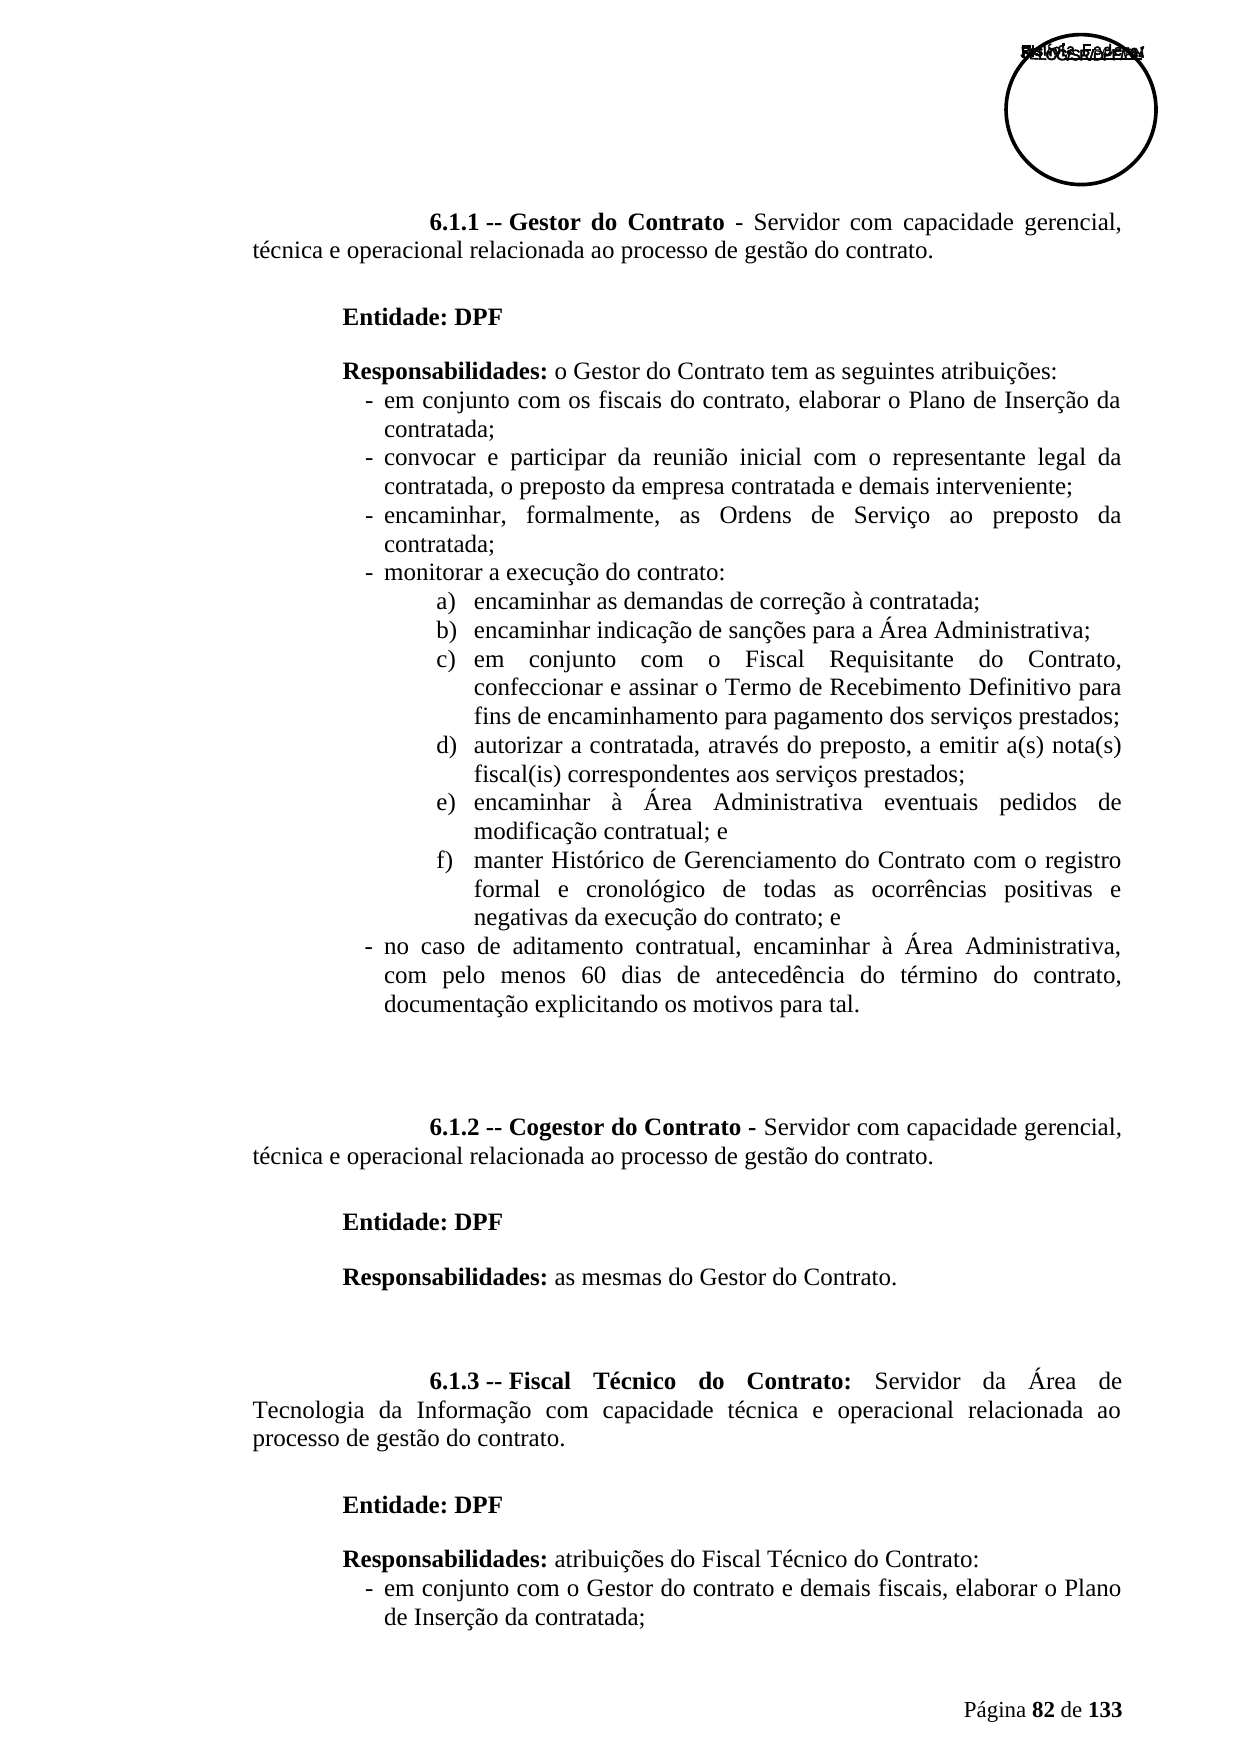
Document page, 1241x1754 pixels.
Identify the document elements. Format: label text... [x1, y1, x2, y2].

list Gestor do Contrato - Servidor com capacidade gerencial, técnica e operacional relacionada ao processo de gestão do contrato. [252, 207, 1122, 264]
list convocar e participar da reunião inicial com o representante legal da contratada, o preposto da empresa contratada e demais interveniente; [365, 442, 1122, 500]
text Responsabilidades: atribuições do Fiscal Técnico do Contrato: [177, 1543, 1122, 1573]
text Entidade: DPF [177, 1207, 1122, 1236]
list no caso de aditamento contratual, encaminhar à Área Administrativa, com pelo menos 60 dias de antecedência do término do contrato, documentação explicitando os motivos para tal. [364, 931, 1122, 1017]
list manter Histórico de Gerenciamento do Contrato com o registro formal e cronológico de todas as ocorrências positivas e negativas da execução do contrato; e [436, 845, 1122, 931]
list Fiscal Técnico do Contrato: Servidor da Área de Tecnologia da Informação com capacidade técnica e operacional relacionada ao processo de gestão do contrato. [252, 1366, 1122, 1452]
text Responsabilidades: as mesmas do Gestor do Contrato. [215, 1261, 1122, 1291]
list monitorar a execução do contrato: [365, 557, 1122, 586]
list encaminhar, formalmente, as Ordens de Serviço ao preposto da contratada; [365, 500, 1122, 557]
list Cogestor do Contrato - Servidor com capacidade gerencial, técnica e operacional relacionada ao processo de gestão do contrato. [252, 1112, 1122, 1170]
list encaminhar indicação de sanções para a Área Administrativa; [436, 615, 1122, 644]
list autorizar a contratada, através do preposto, a emitir a(s) nota(s) fiscal(is) correspondentes aos serviços prestados; [436, 730, 1122, 787]
list em conjunto com o Gestor do contrato e demais fiscais, elaborar o Plano de Inserção da contratada; [365, 1573, 1122, 1630]
list encaminhar as demandas de correção à contratada; [436, 586, 1122, 615]
list encaminhar à Área Administrativa eventuais pedidos de modificação contratual; e [436, 787, 1122, 845]
text Responsabilidades: o Gestor do Contrato tem as seguintes atribuições: [214, 356, 1122, 385]
list em conjunto com o Fiscal Requisitante do Contrato, confeccionar e assinar o Termo de Recebimento Definitivo para fins de encaminhamento para pagamento dos serviços prestados; [436, 644, 1122, 730]
list em conjunto com os fiscais do contrato, elaborar o Plano de Inserção da contratada; [365, 385, 1122, 442]
text Entidade: DPF [177, 302, 1122, 331]
text Entidade: DPF [177, 1490, 1122, 1518]
